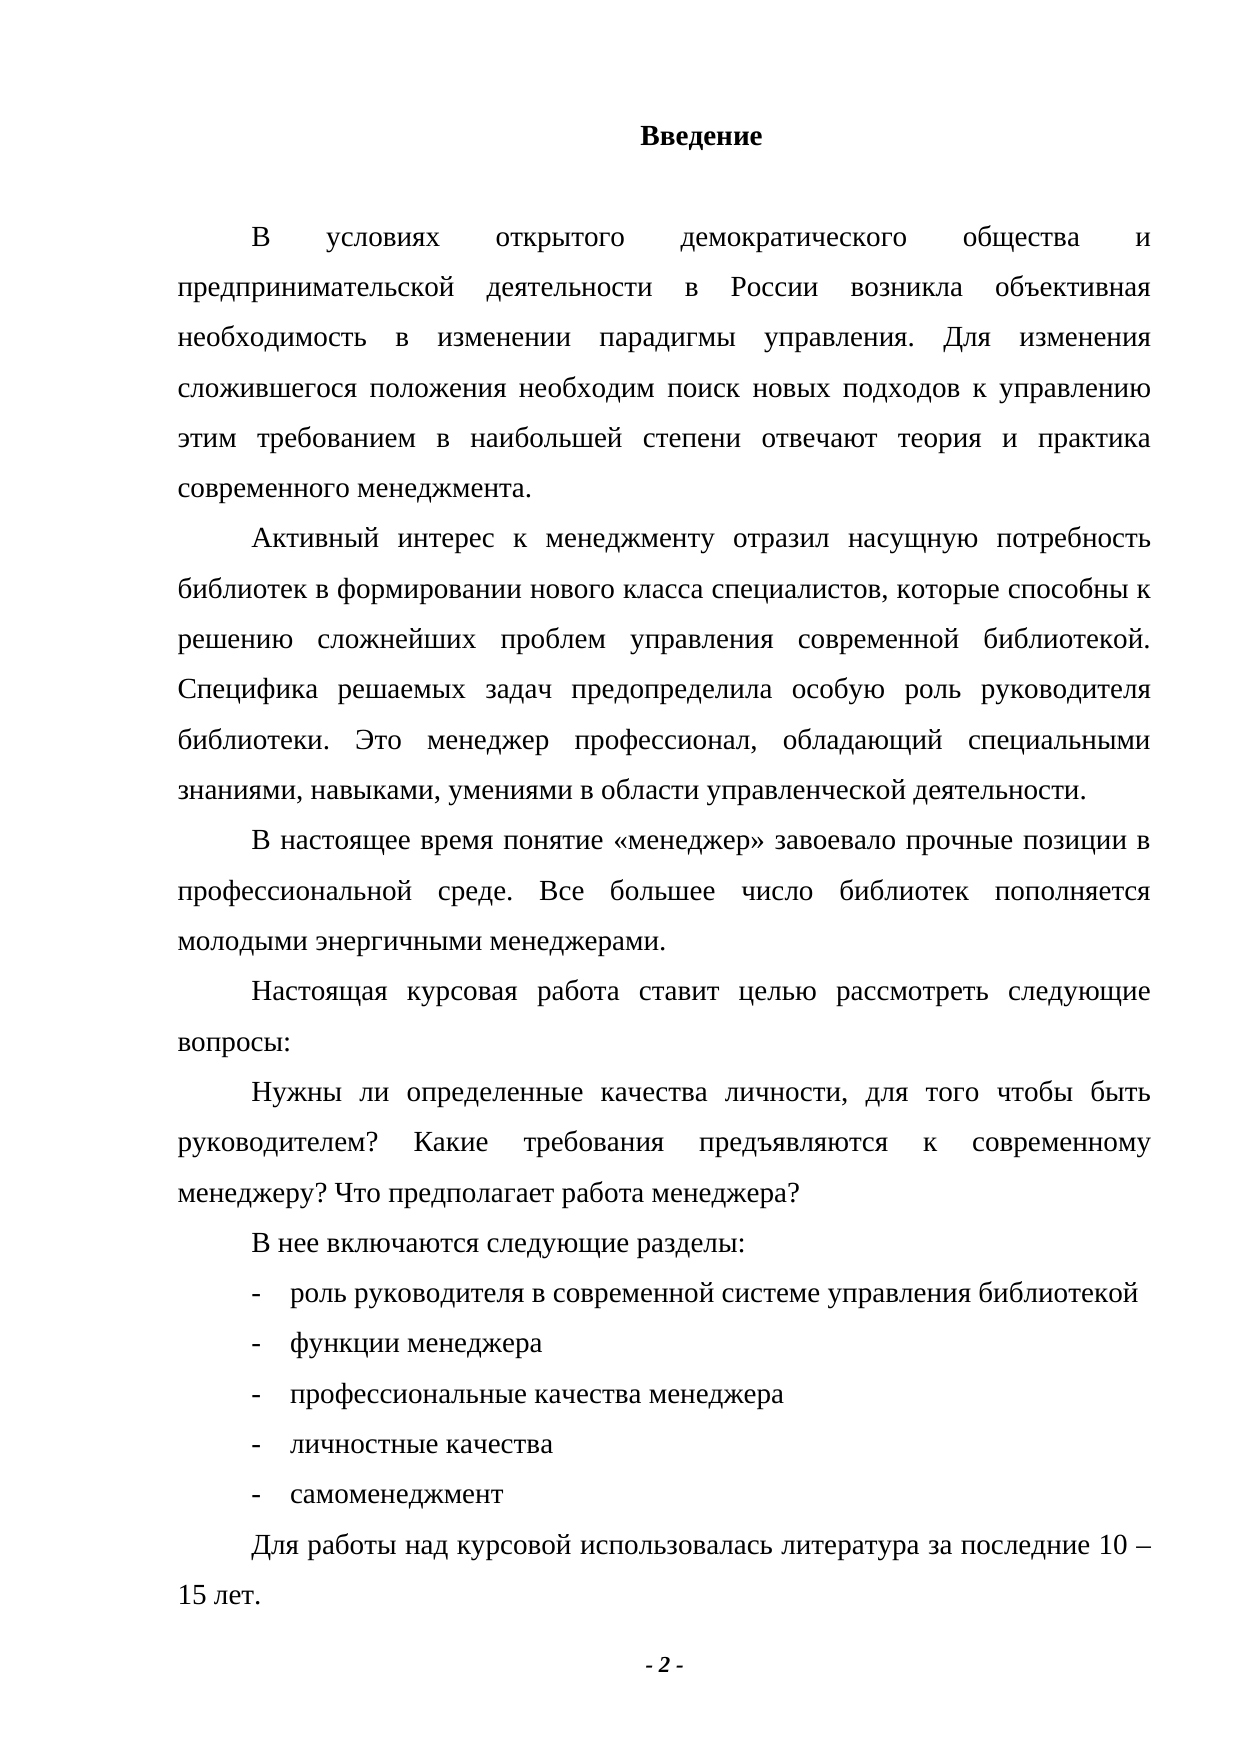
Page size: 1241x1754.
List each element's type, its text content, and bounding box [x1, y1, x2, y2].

subtitle Введение [177, 118, 1152, 152]
text В нее включаются следующие разделы: [177, 1225, 1152, 1258]
text Активный интерес к менеджменту отразил насущную потребность библиотек в формировании нового класса специалистов, которые способны к решению сложнейших проблем управления современной библиотекой. Специфика решаемых задач предопределила особую роль руководителя библиотеки. Это менеджер профессионал, обладающий специальными знаниями, навыками, умениями в области управленческой деятельности. [177, 521, 1152, 806]
text В настоящее время понятие «менеджер» завоевало прочные позиции в профессиональной среде. Все большее число библиотек пополняется молодыми энергичными менеджерами. [177, 822, 1152, 957]
text Нужны ли определенные качества личности, для того чтобы быть руководителем? Какие требования предъявляются к современному менеджеру? Что предполагает работа менеджера? [177, 1074, 1152, 1208]
list самоменеджмент [177, 1477, 1152, 1510]
text В условиях открытого демократического общества и предпринимательской деятельности в России возникла объективная необходимость в изменении парадигмы управления. Для изменения сложившегося положения необходим поиск новых подходов к управлению этим требованием в наибольшей степени отвечают теория и практика современного менеджмента. [177, 219, 1152, 504]
list личностные качества [177, 1426, 1152, 1460]
text Настоящая курсовая работа ставит целью рассмотреть следующие вопросы: [177, 973, 1152, 1057]
list профессиональные качества менеджера [177, 1376, 1152, 1409]
list функции менеджера [177, 1326, 1152, 1359]
list роль руководителя в современной системе управления библиотекой [177, 1275, 1152, 1309]
text Для работы над курсовой использовалась литература за последние 10 – 15 лет. [177, 1527, 1152, 1611]
